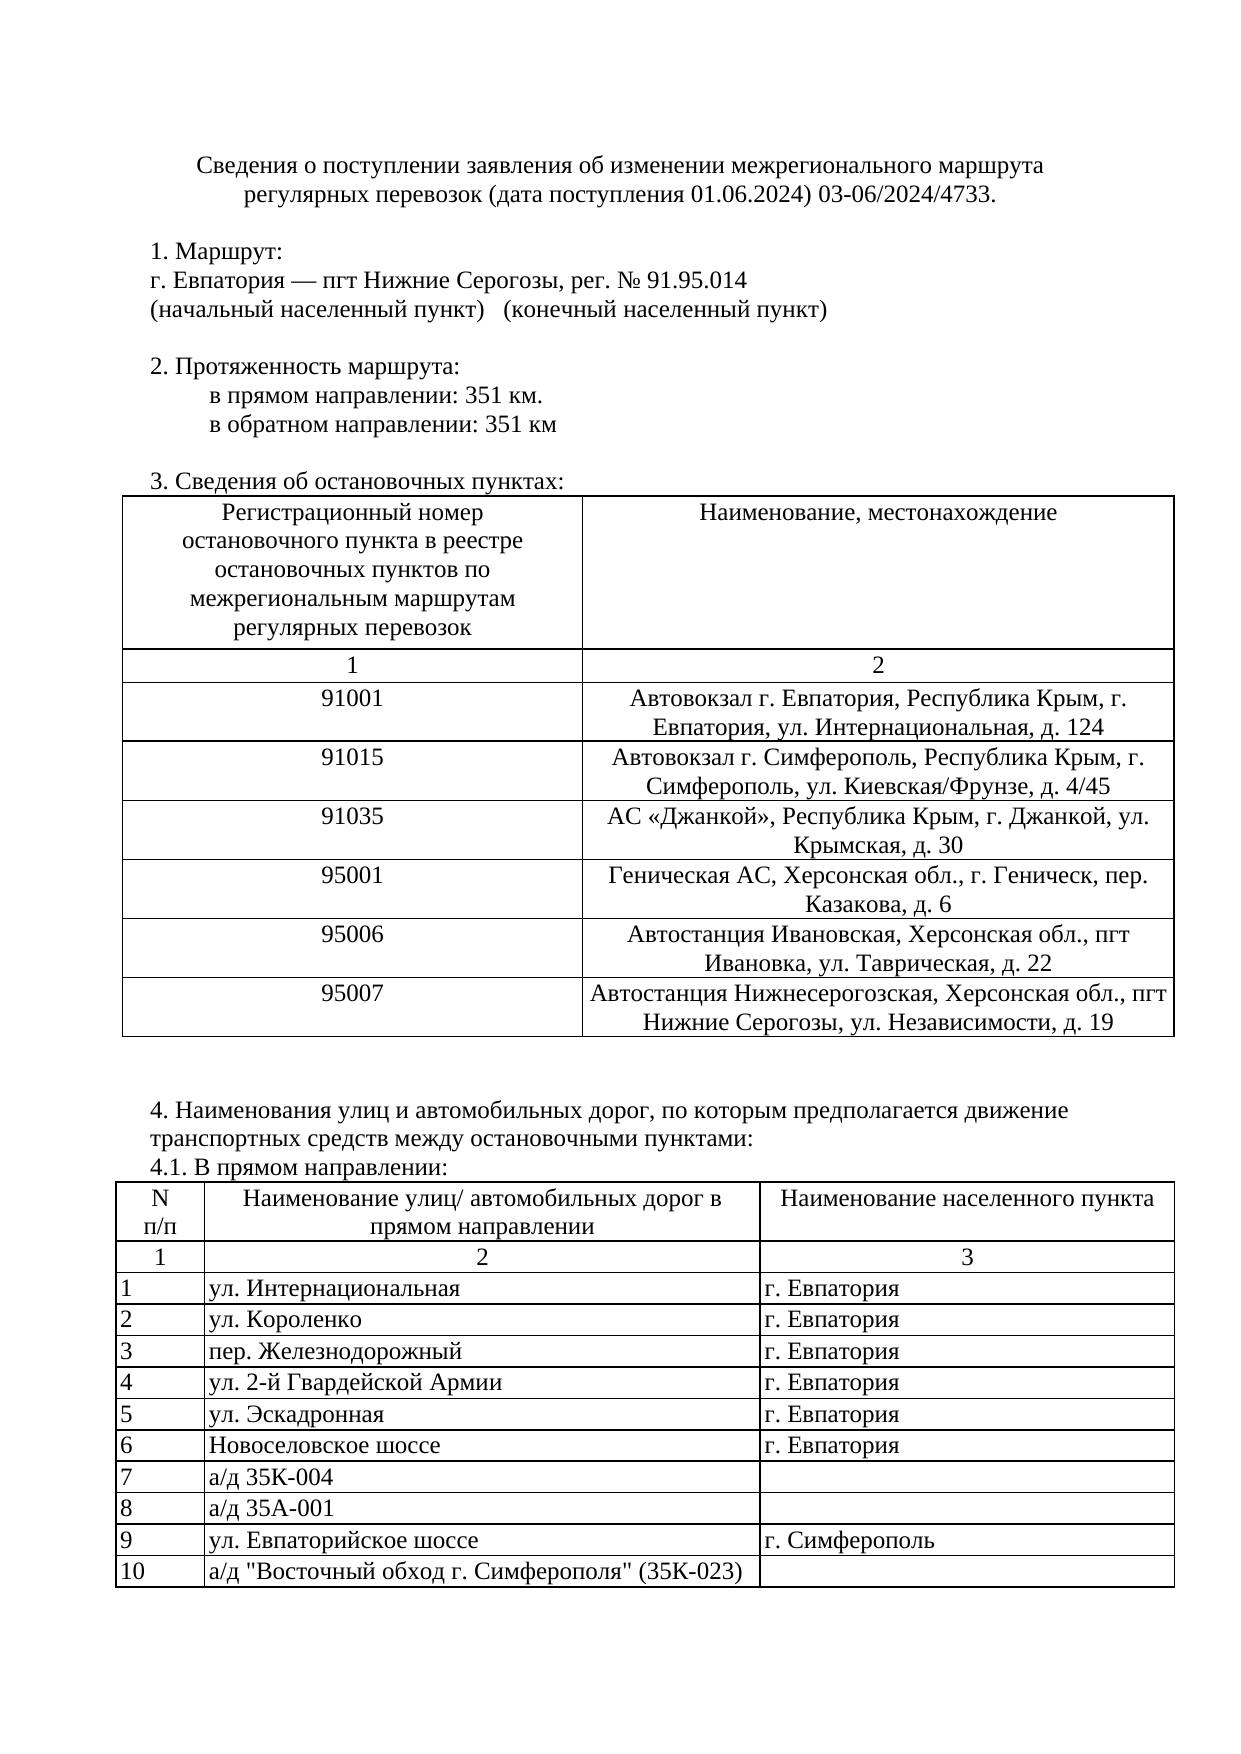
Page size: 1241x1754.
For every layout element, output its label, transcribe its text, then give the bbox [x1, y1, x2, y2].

table_header Наименование, местонахождение [583, 497, 1173, 648]
table_cell 1 [123, 650, 582, 681]
text Сведения о поступлении заявления об изменении межрегионального маршрута регулярных перевозок (дата поступления 01.06.2024) 03-06/2024/4733. [150, 150, 1090, 207]
text в прямом направлении: 351 км. [150, 380, 1090, 409]
table_cell ул. Евпаторийское шоссе [205, 1525, 759, 1555]
text 1. Маршрут: [150, 236, 1090, 265]
table_cell 2 [205, 1242, 759, 1272]
table_cell 91035 [123, 801, 582, 858]
table_cell г. Евпатория [761, 1273, 1174, 1303]
table_cell 8 [117, 1493, 204, 1523]
table_header N п/п [117, 1183, 204, 1240]
table_cell г. Симферополь [761, 1525, 1174, 1555]
text 3. Сведения об остановочных пунктах: [150, 466, 1090, 495]
table_cell 10 [117, 1556, 204, 1586]
table_cell 91001 [123, 683, 582, 740]
text (начальный населенный пункт) (конечный населенный пункт) [150, 294, 1090, 322]
text в обратном направлении: 351 км [150, 409, 1090, 437]
table_cell 95006 [123, 919, 582, 977]
table_cell Новоселовское шоссе [205, 1431, 759, 1460]
table_cell ул. Эскадронная [205, 1399, 759, 1429]
table_header Наименование улиц/ автомобильных дорог в прямом направлении [205, 1183, 759, 1240]
table_cell 3 [761, 1242, 1174, 1272]
table_header Регистрационный номер остановочного пункта в реестре остановочных пунктов по межрегиональным маршрутам регулярных перевозок [123, 497, 582, 648]
table_cell 1 [117, 1273, 204, 1303]
table_cell ул. Короленко [205, 1305, 759, 1334]
table_cell [761, 1556, 1174, 1586]
table_cell 5 [117, 1399, 204, 1429]
table_cell ул. 2-й Гвардейской Армии [205, 1368, 759, 1397]
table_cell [205, 1556, 759, 1586]
table_cell 2 [583, 650, 1173, 681]
table_cell Автовокзал г. Евпатория, Республика Крым, г. Евпатория, ул. Интернациональная, д. 124 [583, 683, 1173, 740]
text 2. Протяженность маршрута: [150, 351, 1090, 380]
table_cell г. Евпатория [761, 1399, 1174, 1429]
table_cell Геническая АС, Херсонская обл., г. Геническ, пер. Казакова, д. 6 [583, 860, 1173, 918]
table_cell 95001 [123, 860, 582, 918]
table_cell г. Евпатория [761, 1336, 1174, 1366]
table_cell Автостанция Ивановская, Херсонская обл., пгт Ивановка, ул. Таврическая, д. 22 [583, 919, 1173, 977]
table_cell ул. Интернациональная [205, 1273, 759, 1303]
text г. Евпатория — пгт Нижние Серогозы, рег. № 91.95.014 [150, 265, 1090, 294]
table_cell г. Евпатория [761, 1305, 1174, 1334]
table_header Наименование населенного пункта [761, 1183, 1174, 1240]
table_cell Автостанция Нижнесерогозская, Херсонская обл., пгт Нижние Серогозы, ул. Независимости, д. 19 [583, 978, 1173, 1036]
text 4. Наименования улиц и автомобильных дорог, по которым предполагается движение транспортных средств между остановочными пунктами: [150, 1095, 1090, 1152]
table_cell 2 [117, 1305, 204, 1334]
table_cell г. Евпатория [761, 1368, 1174, 1397]
table_cell [761, 1462, 1174, 1492]
table_cell а/д 35А-001 [205, 1493, 759, 1523]
table_cell г. Евпатория [761, 1431, 1174, 1460]
table_cell 4 [117, 1368, 204, 1397]
table_cell пер. Железнодорожный [205, 1336, 759, 1366]
table_cell 7 [117, 1462, 204, 1492]
table_cell 9 [117, 1525, 204, 1555]
table_cell АС «Джанкой», Республика Крым, г. Джанкой, ул. Крымская, д. 30 [583, 801, 1173, 858]
table_cell 95007 [123, 978, 582, 1036]
table_cell 3 [117, 1336, 204, 1366]
table_cell 1 [117, 1242, 204, 1272]
table_cell [761, 1493, 1174, 1523]
table_cell а/д 35К-004 [205, 1462, 759, 1492]
table_cell Автовокзал г. Симферополь, Республика Крым, г. Симферополь, ул. Киевская/Фрунзе, д. 4/45 [583, 742, 1173, 799]
table_cell 91015 [123, 742, 582, 799]
table_cell 6 [117, 1431, 204, 1460]
text 4.1. В прямом направлении: [150, 1152, 1090, 1181]
